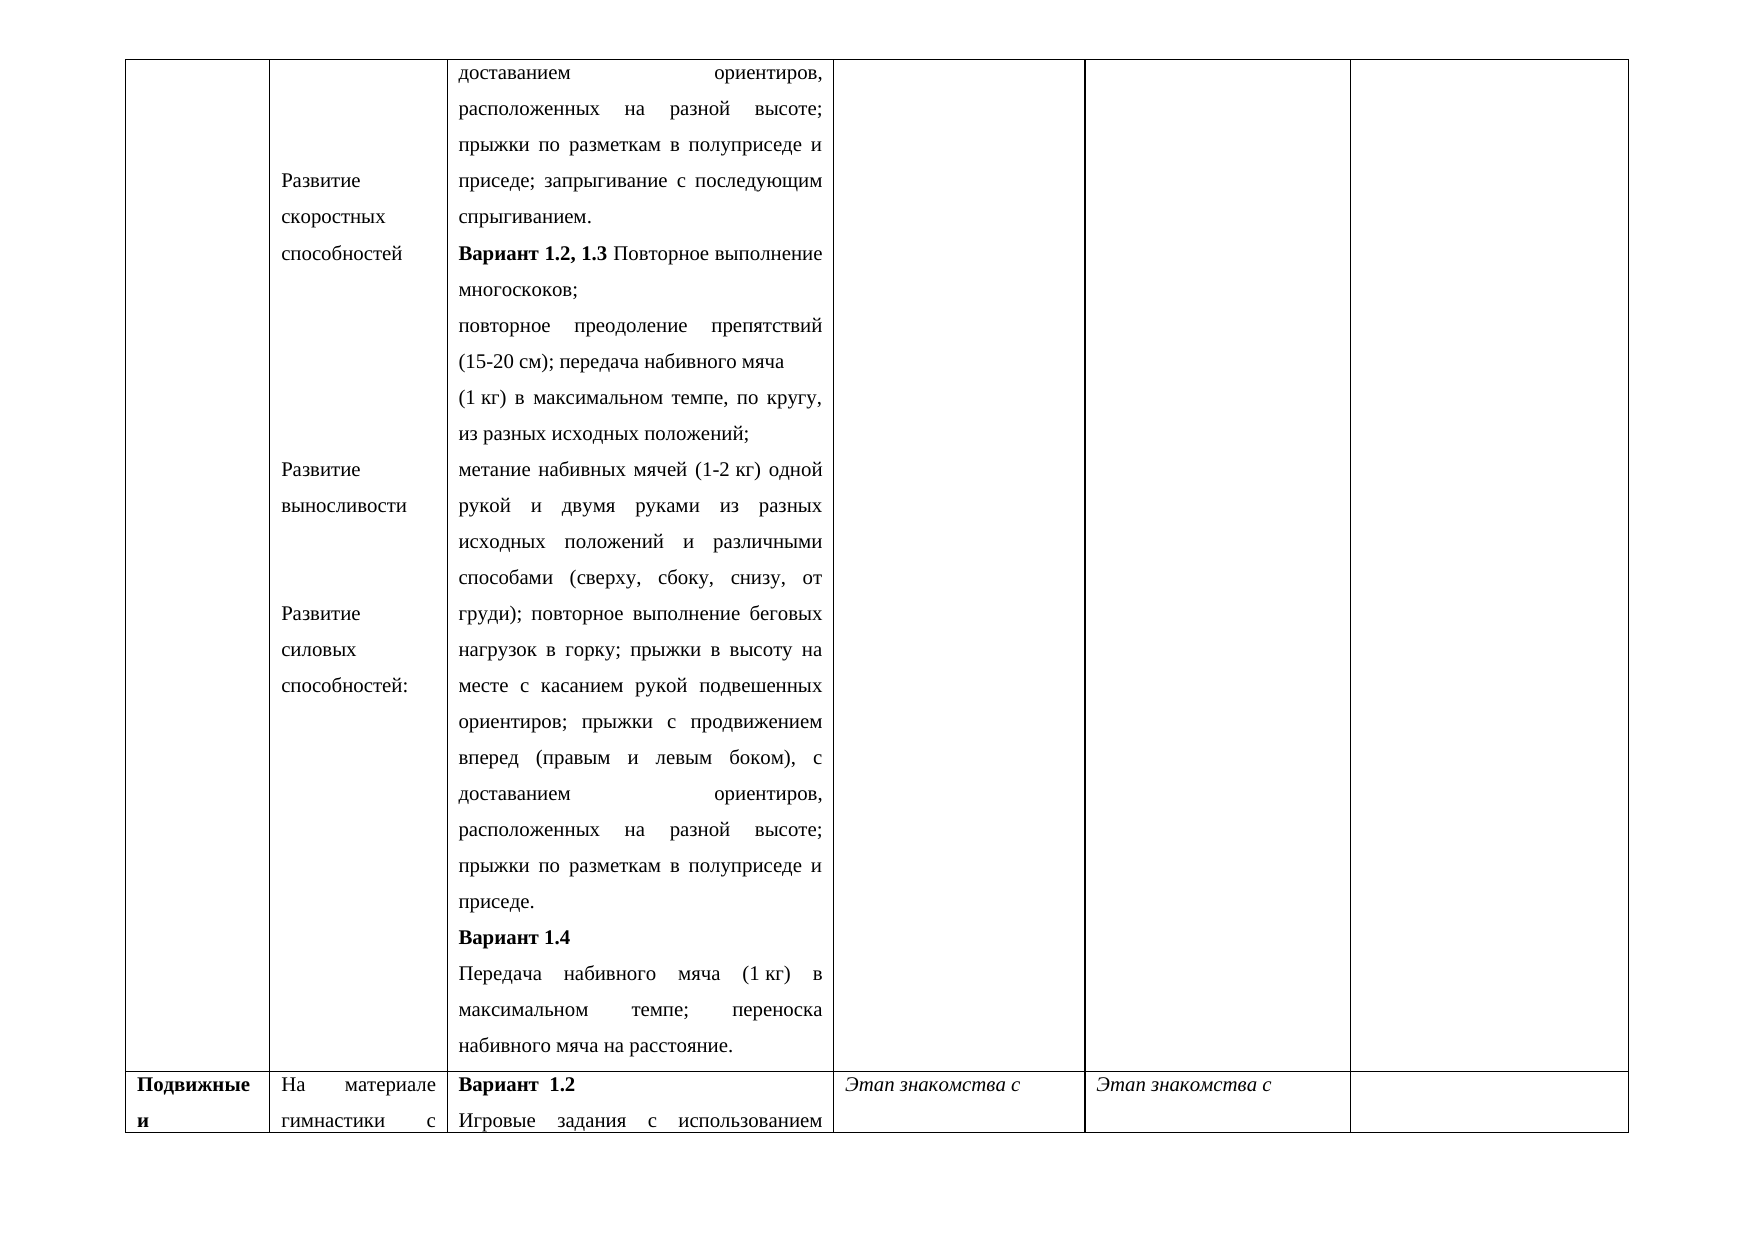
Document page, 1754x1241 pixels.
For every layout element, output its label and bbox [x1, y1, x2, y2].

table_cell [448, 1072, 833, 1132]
table_cell [1086, 60, 1350, 1071]
table_cell [270, 1072, 447, 1132]
table_cell [834, 1072, 1084, 1132]
table_cell [126, 1072, 269, 1132]
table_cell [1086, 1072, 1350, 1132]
table_cell [448, 60, 833, 1071]
table_cell [270, 60, 447, 1071]
table_cell [1351, 1072, 1628, 1132]
table_cell [834, 60, 1084, 1071]
table_cell [1351, 60, 1628, 1071]
table_cell [126, 60, 269, 1071]
